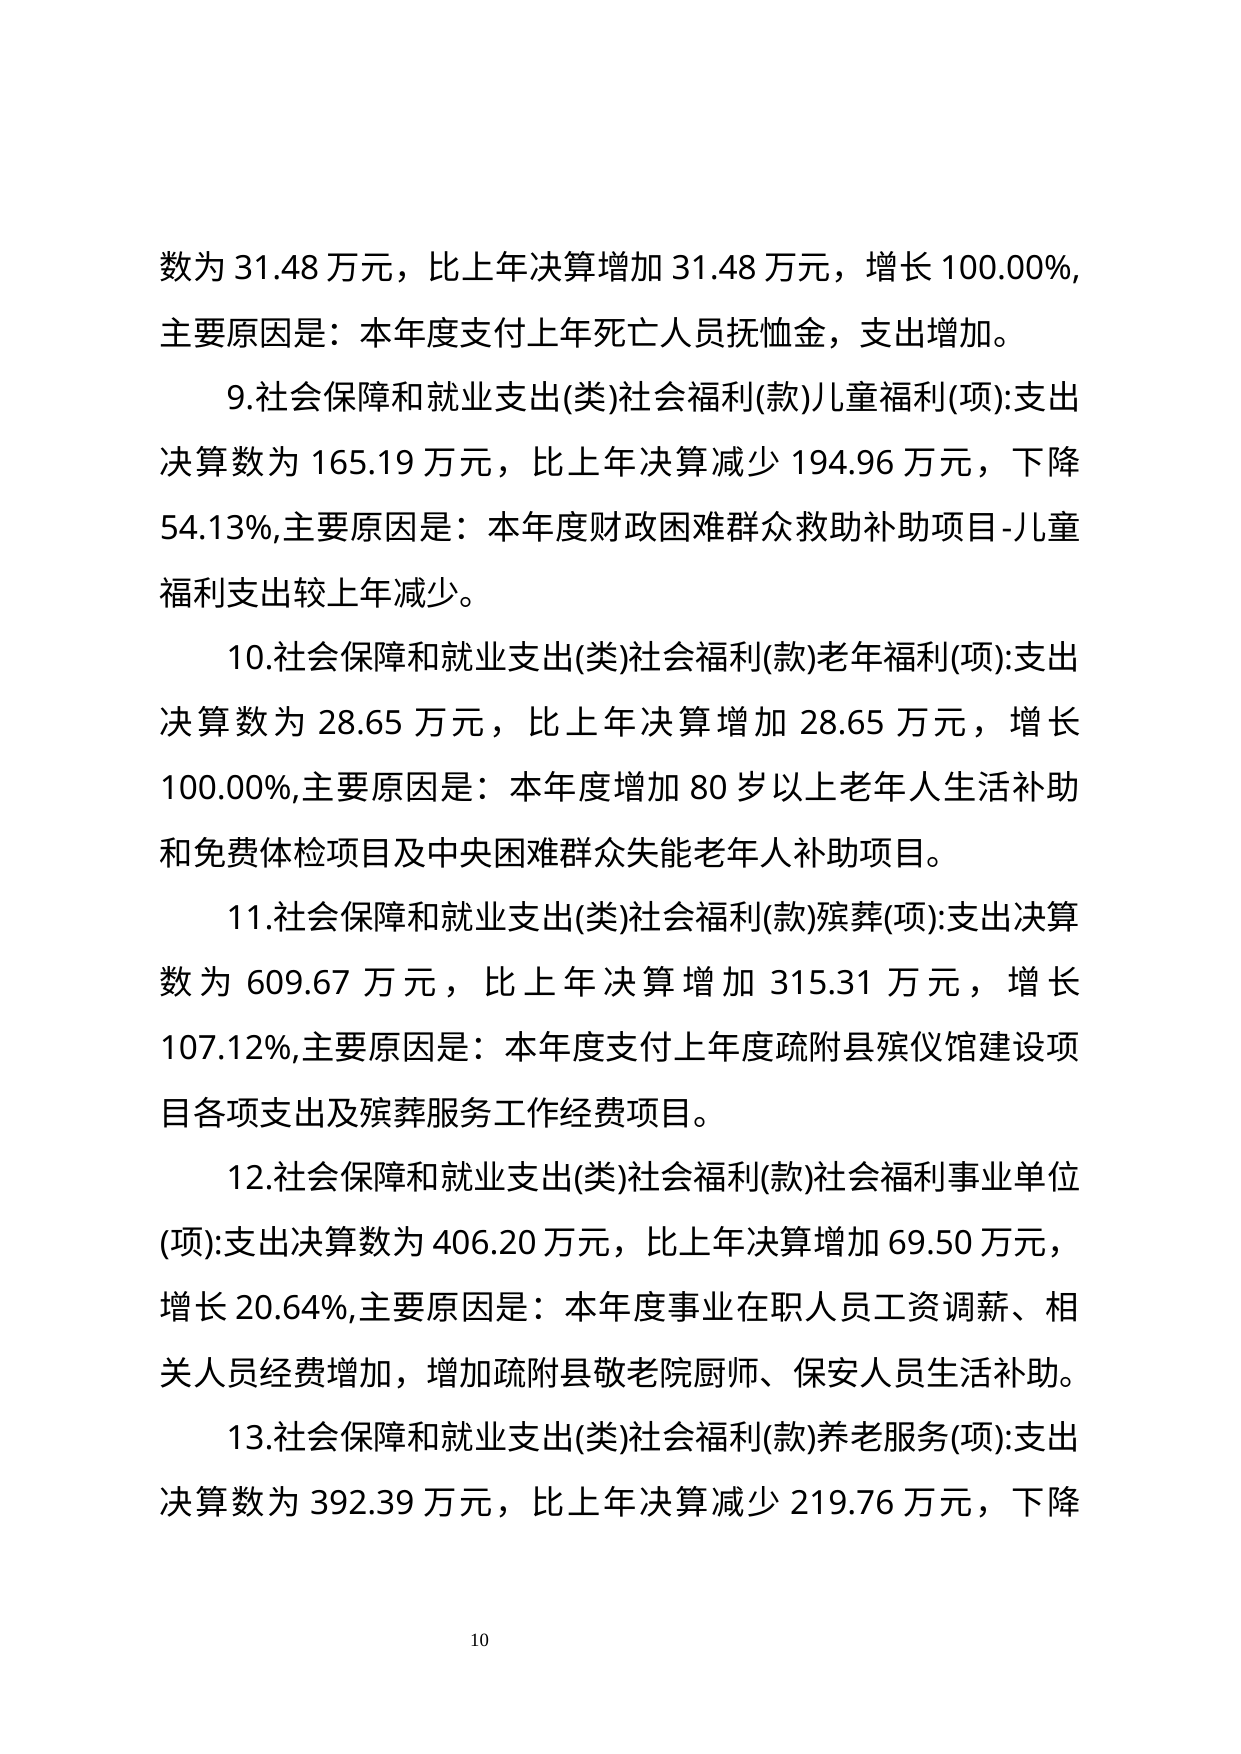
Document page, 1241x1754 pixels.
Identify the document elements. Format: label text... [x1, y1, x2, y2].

text 12.社会保障和就业支出(类)社会福利(款)社会福利事业单位(项):支出决算数为406.20万元，比上年决算增加69.50万元，增长20.64%,主要原因是：本年度事业在职人员工资调薪、相关人员经费增加，增加疏附县敬老院厨师、保安人员生活补助。 [159, 1143, 1081, 1403]
text 11.社会保障和就业支出(类)社会福利(款)殡葬(项):支出决算数为609.67万元，比上年决算增加315.31万元，增长107.12%,主要原因是：本年度支付上年度疏附县殡仪馆建设项目各项支出及殡葬服务工作经费项目。 [159, 883, 1081, 1143]
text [159, 233, 1081, 363]
text 9.社会保障和就业支出(类)社会福利(款)儿童福利(项):支出决算数为165.19万元，比上年决算减少194.96万元，下降54.13%,主要原因是：本年度财政困难群众救助补助项目-儿童福利支出较上年减少。 [159, 363, 1081, 623]
text 10.社会保障和就业支出(类)社会福利(款)老年福利(项):支出决算数为28.65万元，比上年决算增加28.65万元，增长100.00%,主要原因是：本年度增加80岁以上老年人生活补助和免费体检项目及中央困难群众失能老年人补助项目。 [159, 623, 1081, 883]
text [159, 1403, 1081, 1533]
